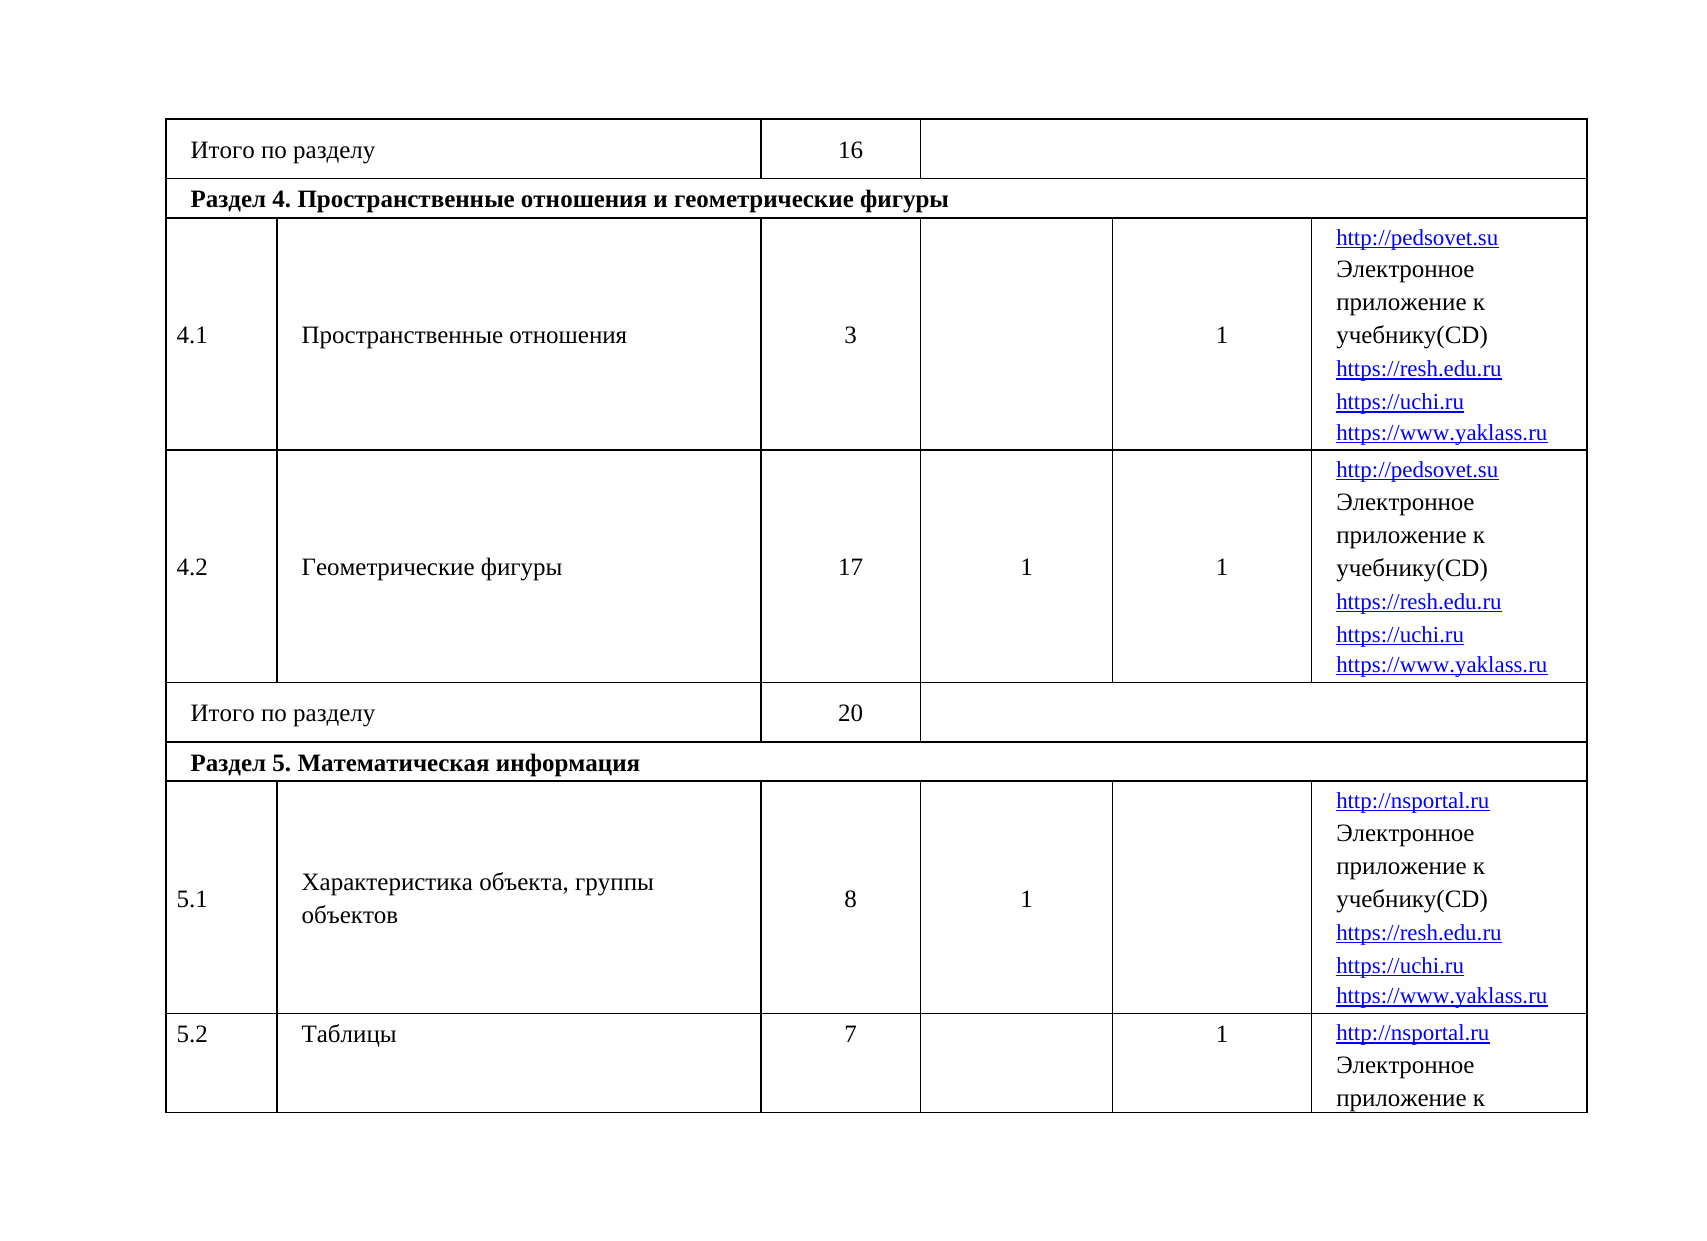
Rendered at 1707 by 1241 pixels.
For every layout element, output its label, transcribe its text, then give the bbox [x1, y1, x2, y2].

table_cell Итого по разделу [167, 683, 760, 741]
table_cell 1 [921, 451, 1112, 682]
table_cell [1113, 782, 1311, 1013]
table_cell 7 [762, 1014, 920, 1112]
table_cell 4.2 [167, 451, 276, 682]
table_cell Таблицы [278, 1014, 760, 1112]
table_cell 5.1 [167, 782, 276, 1013]
table_cell 16 [762, 120, 920, 178]
table_cell 1 [1113, 451, 1311, 682]
table_cell 17 [762, 451, 920, 682]
table_cell http://pedsovet.su Электронное приложение к учебнику(СD) https://resh.edu.ru https://uchi.ru https://www.yaklass.ru [1312, 451, 1586, 682]
table_cell Раздел 4. Пространственные отношения и геометрические фигуры [167, 179, 1586, 217]
table_cell [921, 683, 1586, 741]
table_cell [921, 219, 1112, 449]
table_cell 20 [762, 683, 920, 741]
table_cell 1 [1113, 219, 1311, 449]
table_cell Итого по разделу [167, 120, 760, 178]
table_cell 5.2 [167, 1014, 276, 1112]
table_cell 1 [1113, 1014, 1311, 1112]
table_cell 8 [762, 782, 920, 1013]
table_cell Раздел 5. Математическая информация [167, 743, 1586, 780]
table_cell 1 [921, 782, 1112, 1013]
table_cell Характеристика объекта, группы объектов [278, 782, 760, 1013]
table_cell 3 [762, 219, 920, 449]
table_cell Пространственные отношения [278, 219, 760, 449]
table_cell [1312, 1014, 1586, 1112]
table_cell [1312, 782, 1586, 1013]
table_cell [921, 1014, 1112, 1112]
table_cell [921, 120, 1586, 178]
table_cell Геометрические фигуры [278, 451, 760, 682]
table_cell http://pedsovet.su Электронное приложение к учебнику(СD) https://resh.edu.ru https://uchi.ru https://www.yaklass.ru [1312, 219, 1586, 449]
table_cell 4.1 [167, 219, 276, 449]
